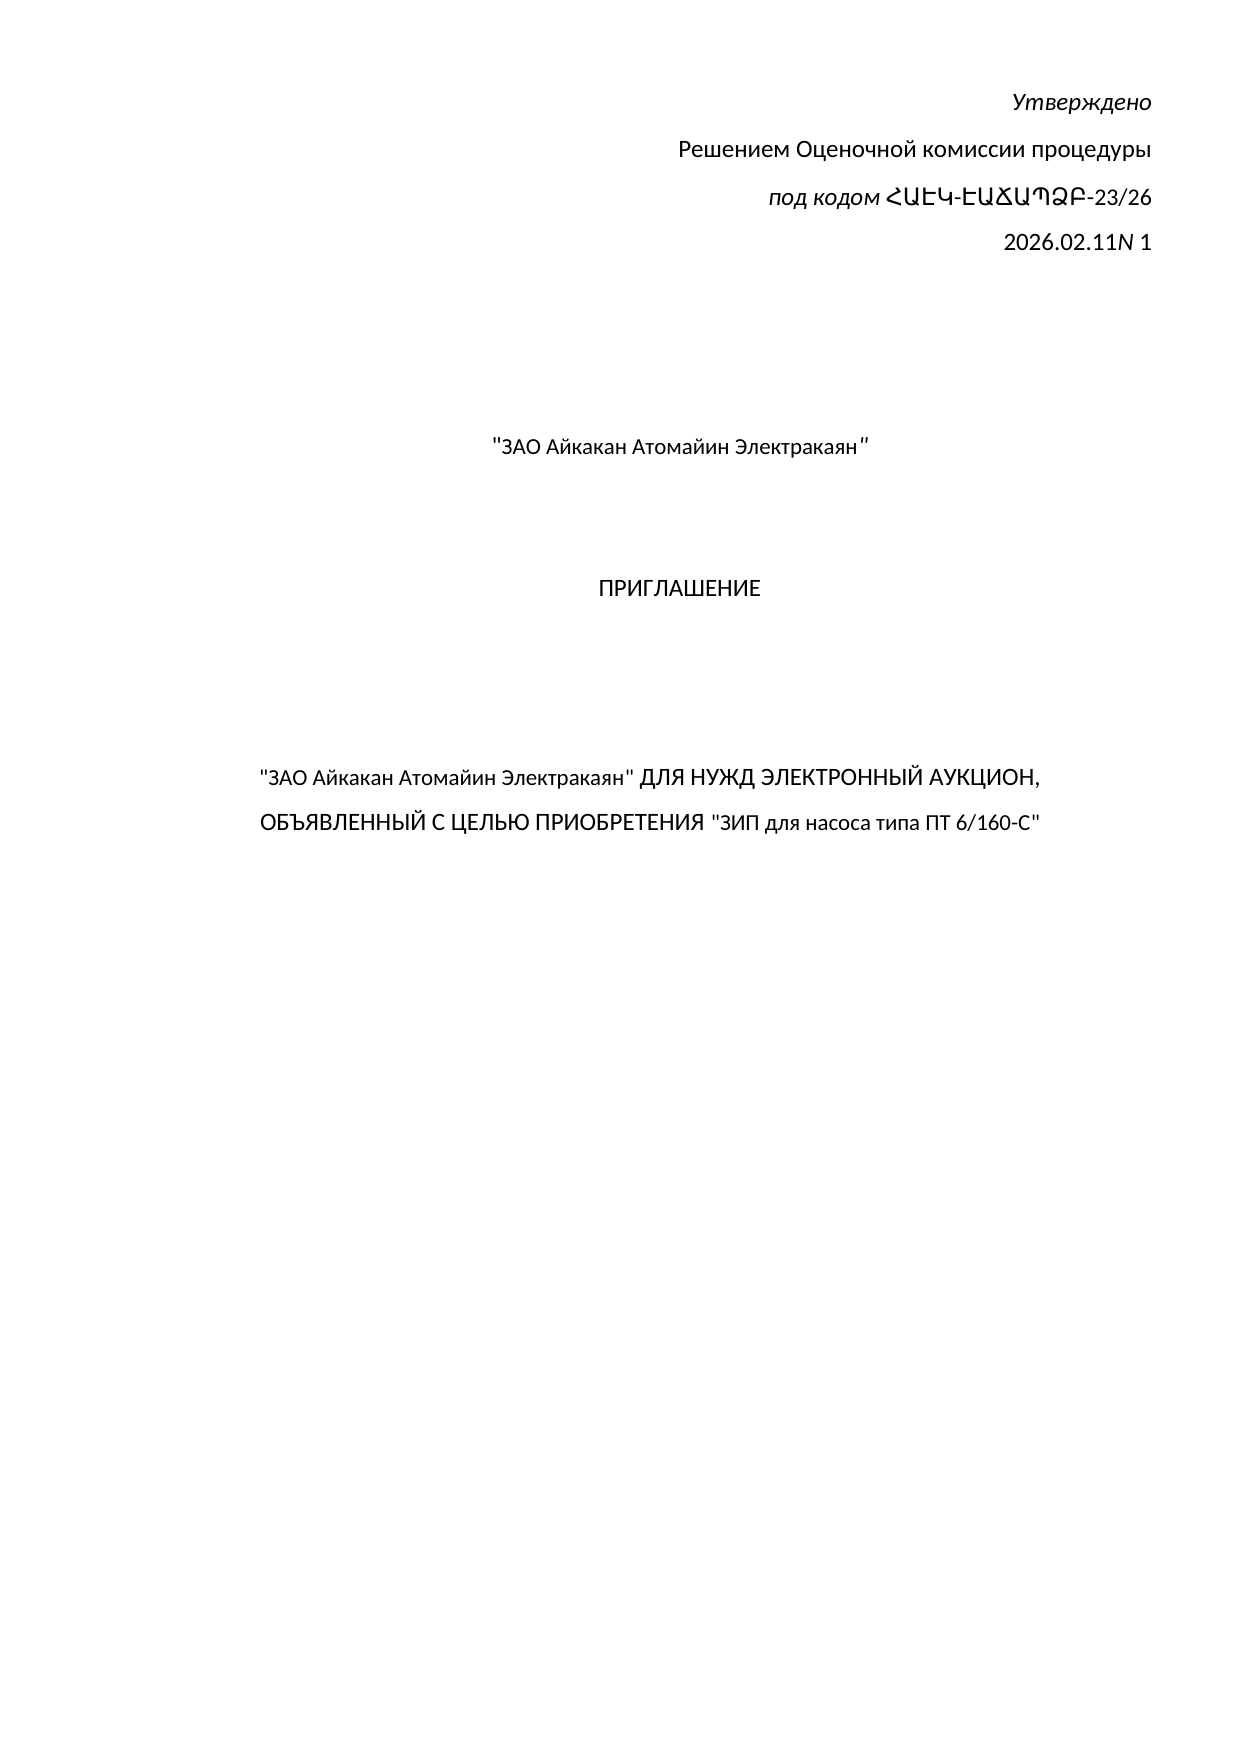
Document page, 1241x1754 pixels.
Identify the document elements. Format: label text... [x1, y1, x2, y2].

text Решением Оценочной комиссии процедуры [148, 134, 1152, 164]
text "ЗАО Айкакан Атомайин Электракаян" ДЛЯ НУЖД ЭЛЕКТРОННЫЙ АУКЦИОН, [148, 761, 1152, 791]
text "ЗАО Айкакан Атомайин Электракаян" [148, 431, 1152, 461]
text ОБЪЯВЛЕННЫЙ С ЦЕЛЬЮ ПРИОБРЕТЕНИЯ "ЗИП для насоса типа ПТ 6/160-С" [148, 807, 1152, 837]
text под кодом ՀԱԷԿ-ԷԱՃԱՊՁԲ-23/26 2026.02.11 N 1 [148, 181, 1152, 257]
text Утверждено [148, 86, 1152, 117]
text ПРИГЛАШЕНИЕ [148, 572, 1152, 603]
